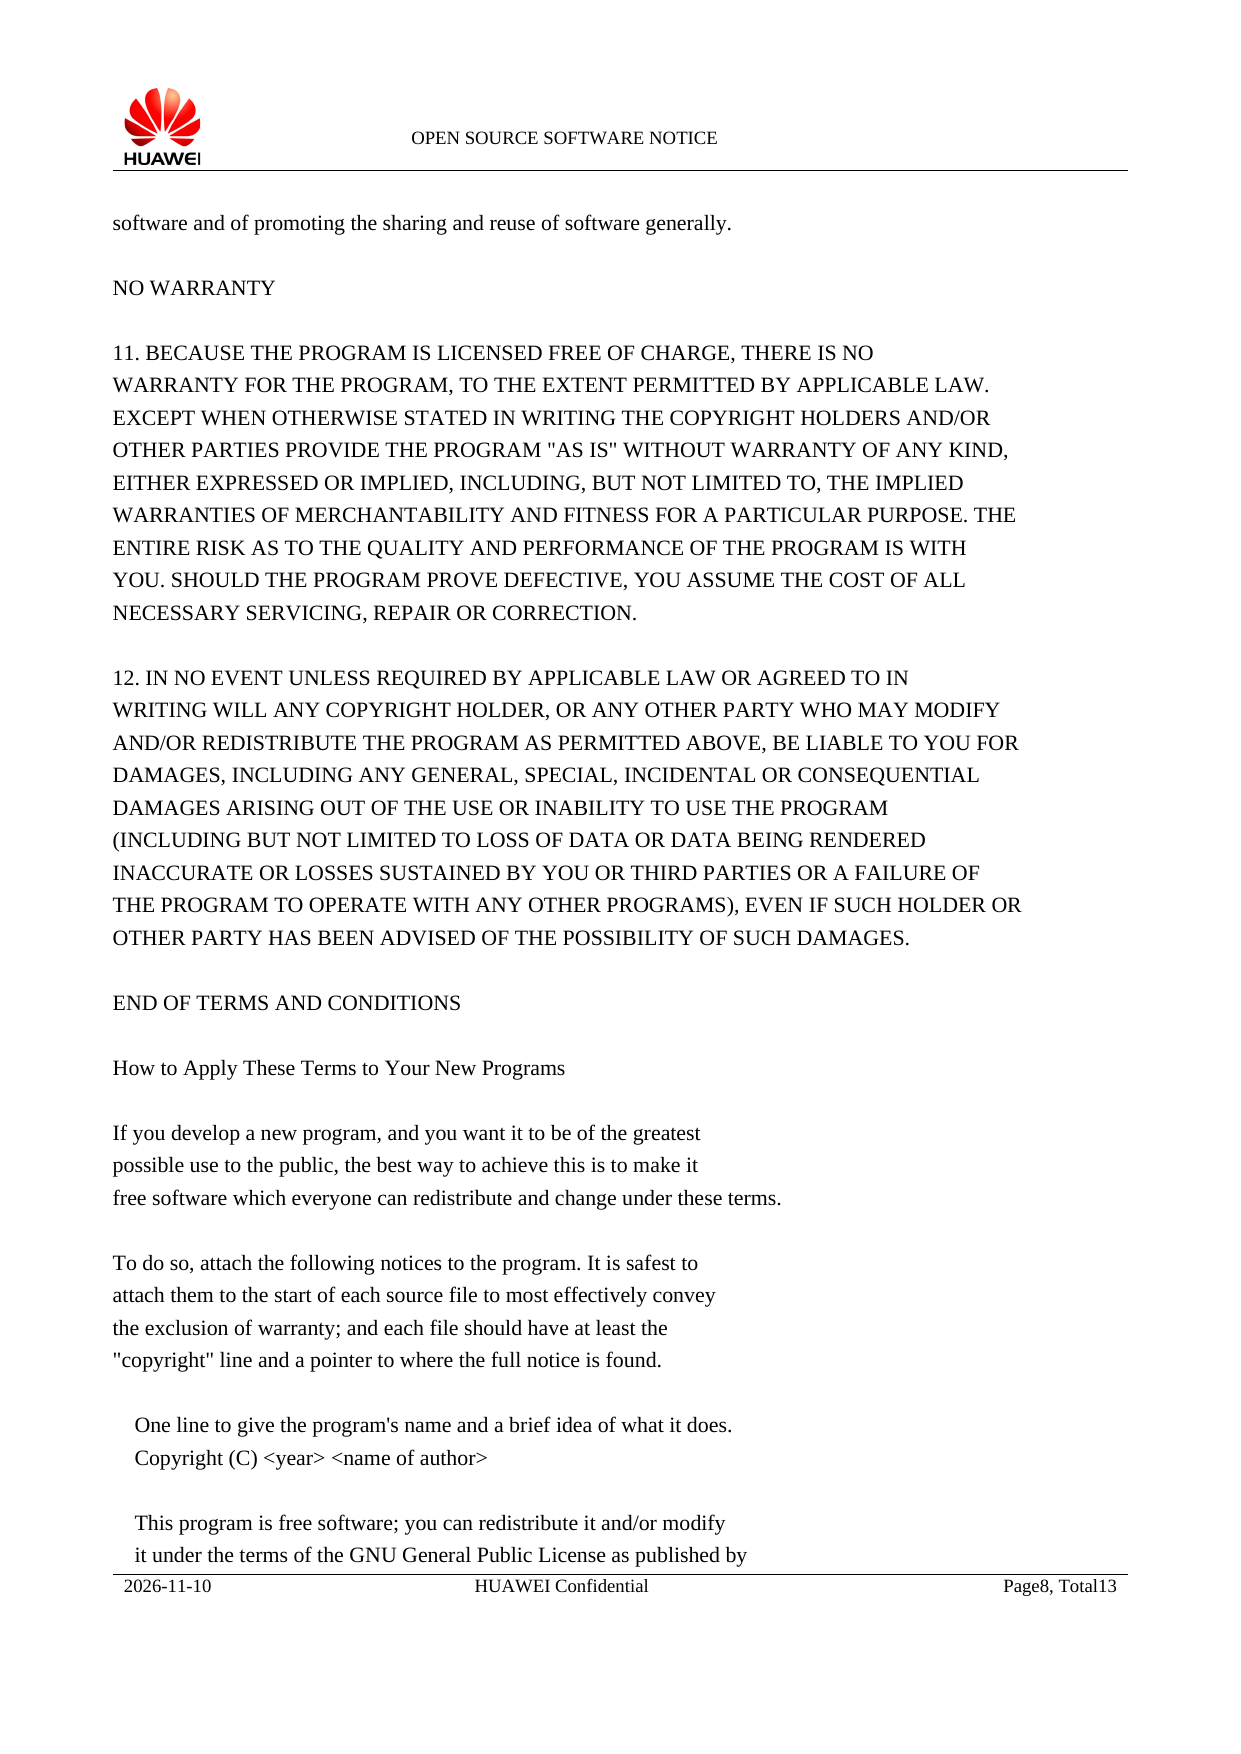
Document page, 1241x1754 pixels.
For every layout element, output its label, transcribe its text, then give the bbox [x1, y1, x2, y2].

picture [124, 88, 201, 165]
